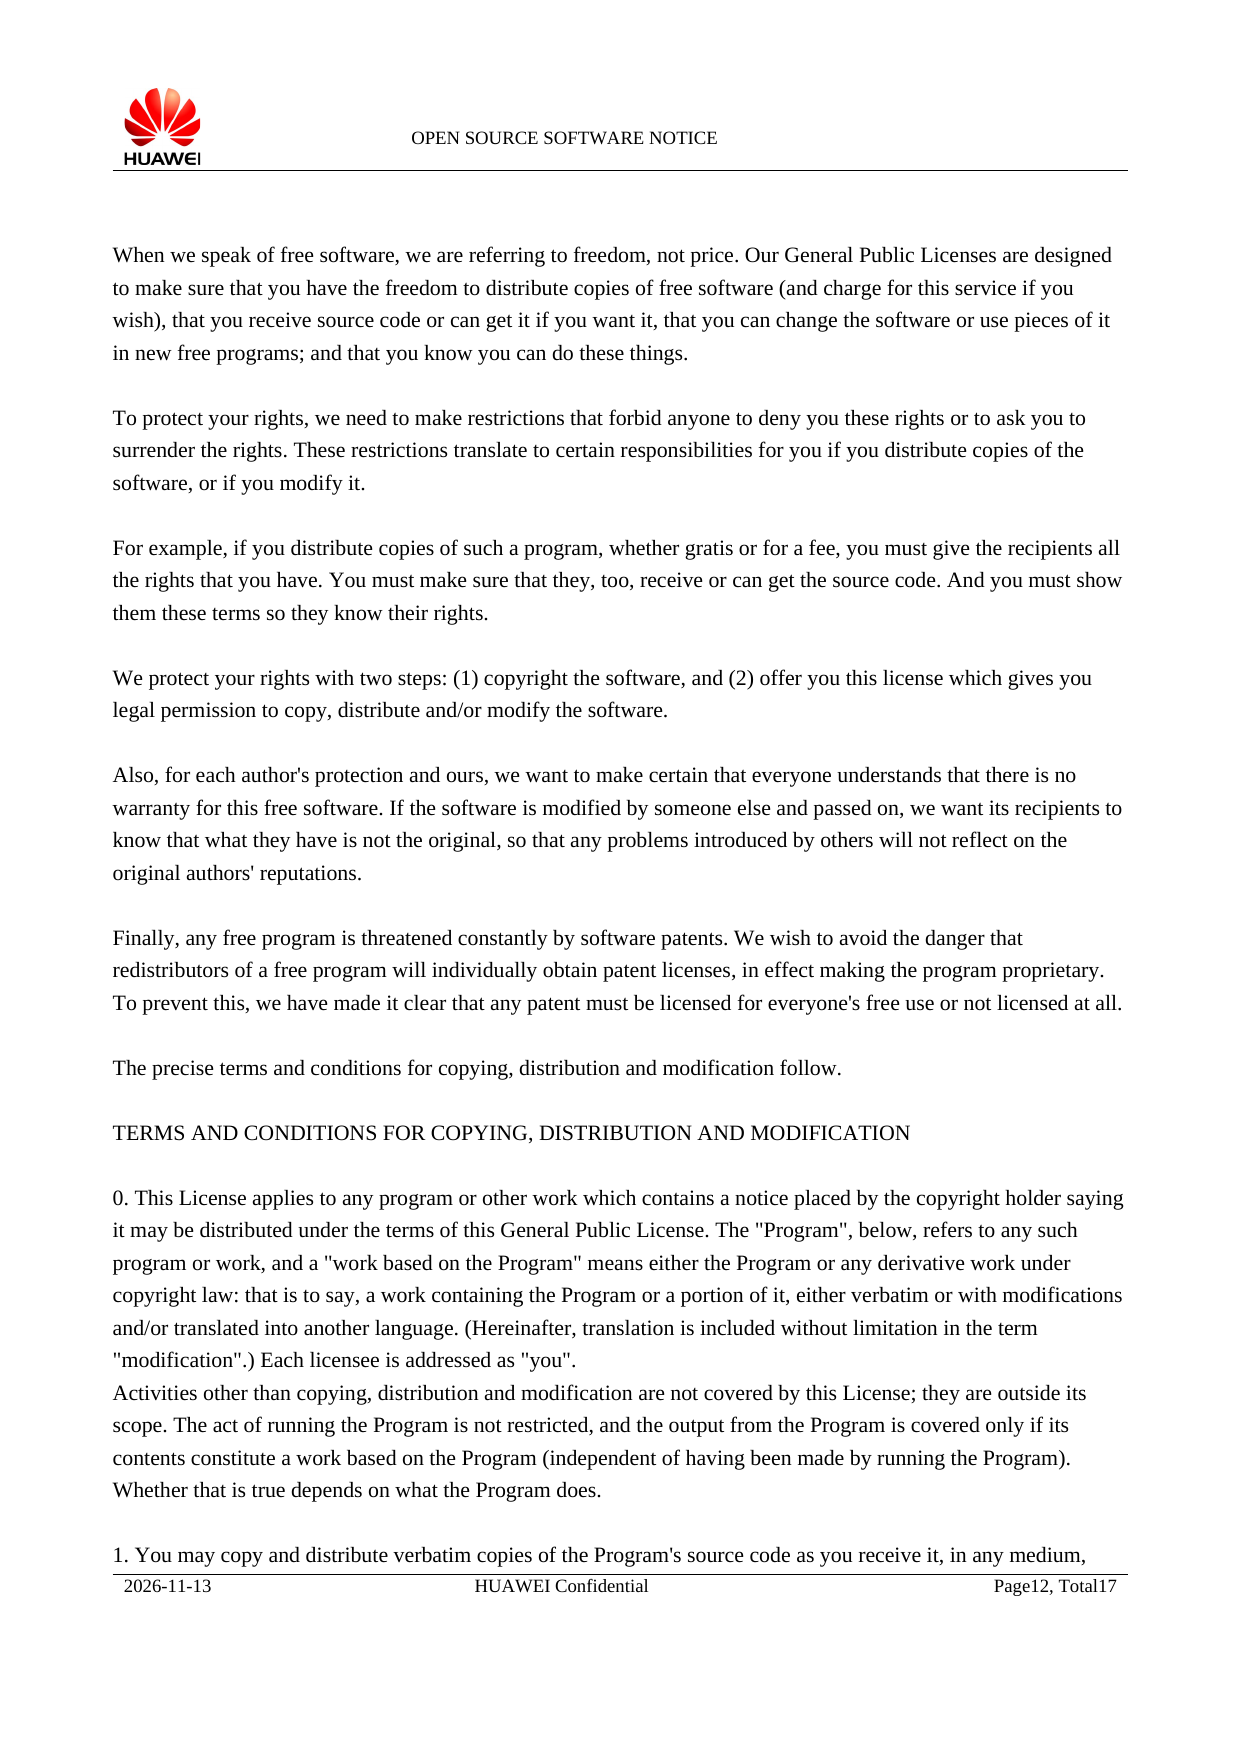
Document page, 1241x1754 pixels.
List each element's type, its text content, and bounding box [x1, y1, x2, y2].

picture [124, 88, 201, 165]
